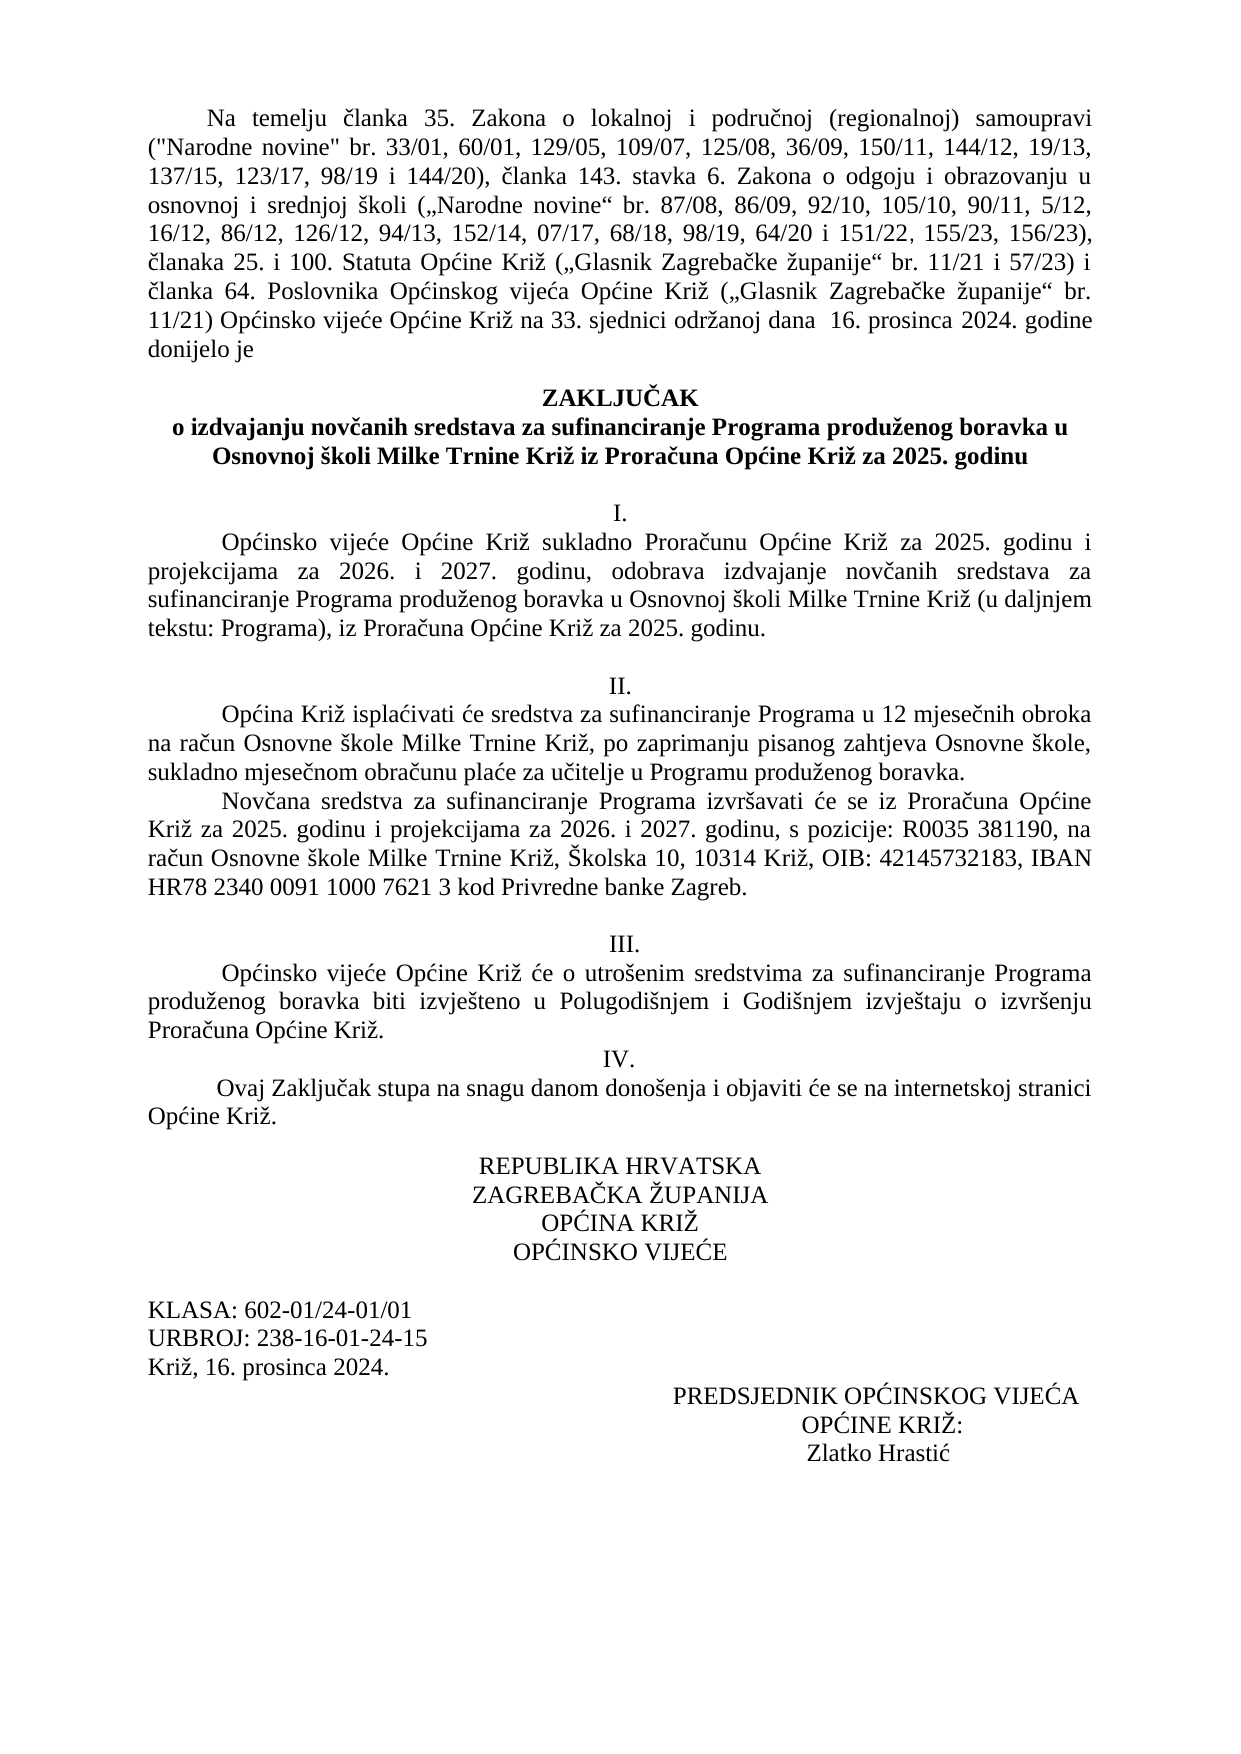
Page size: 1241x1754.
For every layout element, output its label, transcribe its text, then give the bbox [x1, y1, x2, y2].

list Na temelju članka 35. Zakona o lokalnoj i područnoj (regionalnoj) samoupravi ("Narodne novine" br. 33/01, 60/01, 129/05, 109/07, 125/08, 36/09, 150/11, 144/12, 19/13, 137/15, 123/17, 98/19 i 144/20), članka 143. stavka 6. Zakona o odgoju i obrazovanju u osnovnoj i srednjoj školi („Narodne novine“ br. 87/08, 86/09, 92/10, 105/10, 90/11, 5/12, 16/12, 86/12, 126/12, 94/13, 152/14, 07/17, 68/18, 98/19, 64/20 i 151/22, 155/23, 156/23), članaka 25. i 100. Statuta Općine Križ („Glasnik Zagrebačke županije“ br. 11/21 i 57/23) i članka 64. Poslovnika Općinskog vijeća Općine Križ („Glasnik Zagrebačke županije“ br. 11/21) Općinsko vijeće Općine Križ na 33. sjednici održanoj dana 16. prosinca 2024. godine donijelo je [148, 103, 1093, 362]
text Općinsko vijeće Općine Križ će o utrošenim sredstvima za sufinanciranje Programa produženog boravka biti izvješteno u Polugodišnjem i Godišnjem izvještaju o izvršenju Proračuna Općine Križ. [148, 958, 1093, 1044]
text III. [148, 929, 1093, 958]
text REPUBLIKA HRVATSKA ZAGREBAČKA ŽUPANIJA OPĆINA KRIŽ OPĆINSKO VIJEĆE [148, 1151, 1093, 1266]
text o izdvajanju novčanih sredstava za sufinanciranje Programa produženog boravka u Osnovnoj školi Milke Trnine Križ iz Proračuna Općine Križ za 2025. godinu [148, 412, 1093, 469]
text OPĆINE KRIŽ: [664, 1410, 1093, 1438]
text Novčana sredstva za sufinanciranje Programa izvršavati će se iz Proračuna Općine Križ za 2025. godinu i projekcijama za 2026. i 2027. godinu, s pozicije: R0035 381190, na račun Osnovne škole Milke Trnine Križ, Školska 10, 10314 Križ, OIB: 42145732183, IBAN HR78 2340 0091 1000 7621 3 kod Privredne banke Zagreb. [148, 786, 1093, 901]
text I. [148, 498, 1093, 527]
text KLASA: 602-01/24-01/01 [148, 1295, 1093, 1323]
text Općina Križ isplaćivati će sredstva za sufinanciranje Programa u 12 mjesečnih obroka na račun Osnovne škole Milke Trnine Križ, po zaprimanju pisanog zahtjeva Osnovne škole, sukladno mjesečnom obračunu plaće za učitelje u Programu produženog boravka. [148, 699, 1093, 786]
text Križ, 16. prosinca 2024. [148, 1352, 1093, 1381]
text URBROJ: 238-16-01-24-15 [148, 1323, 1093, 1352]
text II. [148, 671, 1093, 699]
text PREDSJEDNIK OPĆINSKOG VIJEĆA [148, 1381, 1093, 1410]
text Zlatko Hrastić [148, 1438, 1093, 1467]
text ZAKLJUČAK [148, 383, 1093, 412]
text IV. Ovaj Zaključak stupa na snagu danom donošenja i objaviti će se na internetskoj stranici Općine Križ. [148, 1044, 1093, 1130]
text Općinsko vijeće Općine Križ sukladno Proračunu Općine Križ za 2025. godinu i projekcijama za 2026. i 2027. godinu, odobrava izdvajanje novčanih sredstava za sufinanciranje Programa produženog boravka u Osnovnoj školi Milke Trnine Križ (u daljnjem tekstu: Programa), iz Proračuna Općine Križ za 2025. godinu. [148, 527, 1093, 642]
